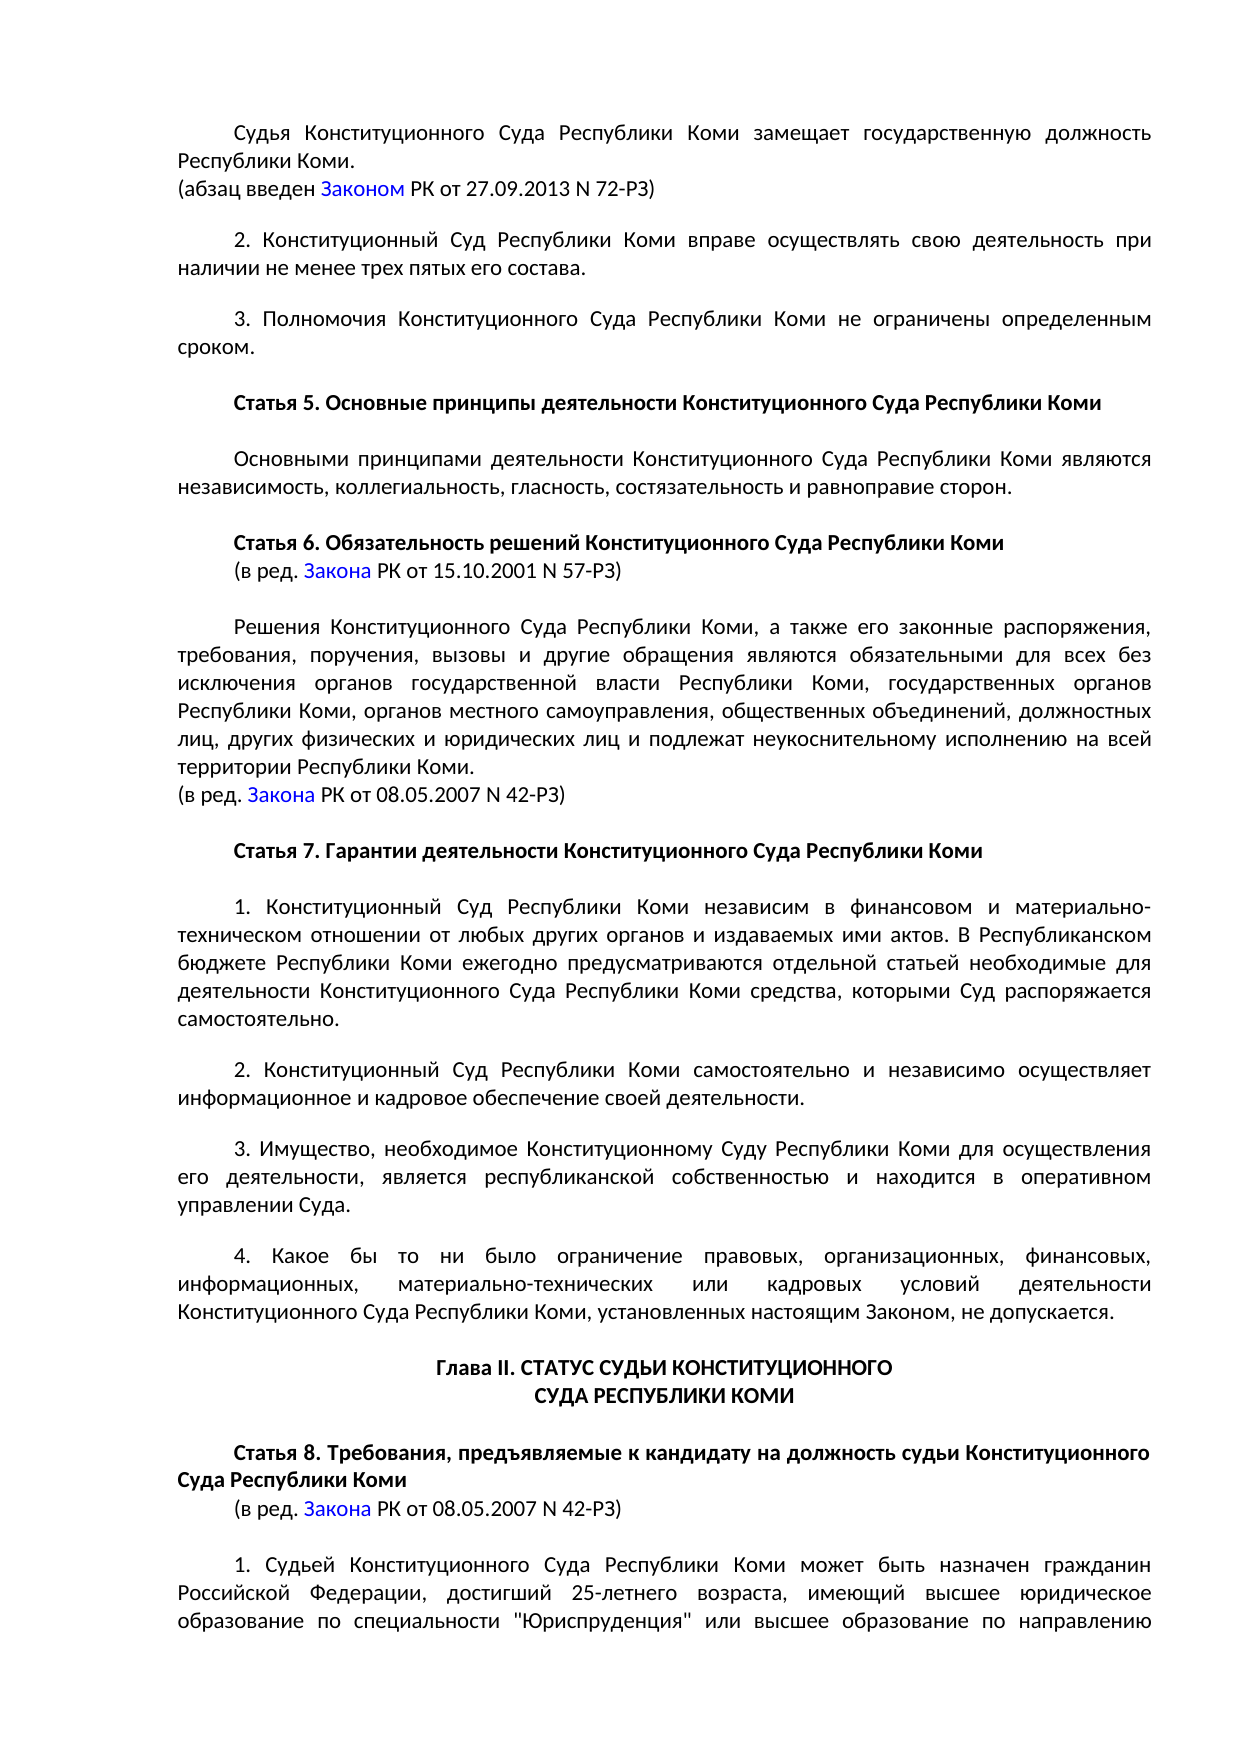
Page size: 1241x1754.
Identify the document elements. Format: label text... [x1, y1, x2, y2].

text (в ред. Закона РК от 08.05.2007 N 42-РЗ) [177, 1494, 1152, 1522]
title Глава II. СТАТУС СУДЬИ КОНСТИТУЦИОННОГО [177, 1353, 1152, 1382]
text 2. Конституционный Суд Республики Коми самостоятельно и независимо осуществляет информационное и кадровое обеспечение своей деятельности. [177, 1056, 1152, 1112]
title Статья 5. Основные принципы деятельности Конституционного Суда Республики Коми [177, 388, 1152, 416]
text (абзац введен Законом РК от 27.09.2013 N 72-РЗ) [177, 174, 1152, 202]
text Основными принципами деятельности Конституционного Суда Республики Коми являются независимость, коллегиальность, гласность, состязательность и равноправие сторон. [177, 444, 1152, 500]
title СУДА РЕСПУБЛИКИ КОМИ [177, 1382, 1152, 1409]
text (в ред. Закона РК от 15.10.2001 N 57-РЗ) [177, 556, 1152, 584]
text Судья Конституционного Суда Республики Коми замещает государственную должность Республики Коми. [177, 118, 1152, 174]
text (в ред. Закона РК от 08.05.2007 N 42-РЗ) [177, 780, 1152, 808]
title Статья 8. Требования, предъявляемые к кандидату на должность судьи Конституционного Суда Республики Коми [177, 1438, 1152, 1494]
text Решения Конституционного Суда Республики Коми, а также его законные распоряжения, требования, поручения, вызовы и другие обращения являются обязательными для всех без исключения органов государственной власти Республики Коми, государственных органов Республики Коми, органов местного самоуправления, общественных объединений, должностных лиц, других физических и юридических лиц и подлежат неукоснительному исполнению на всей территории Республики Коми. [177, 612, 1152, 780]
text 2. Конституционный Суд Республики Коми вправе осуществлять свою деятельность при наличии не менее трех пятых его состава. [177, 225, 1152, 281]
title Статья 6. Обязательность решений Конституционного Суда Республики Коми [177, 528, 1152, 556]
text 3. Имущество, необходимое Конституционному Суду Республики Коми для осуществления его деятельности, является республиканской собственностью и находится в оперативном управлении Суда. [177, 1134, 1152, 1218]
text 4. Какое бы то ни было ограничение правовых, организационных, финансовых, информационных, материально-технических или кадровых условий деятельности Конституционного Суда Республики Коми, установленных настоящим Законом, не допускается. [177, 1241, 1152, 1326]
text 1. Конституционный Суд Республики Коми независим в финансовом и материально-техническом отношении от любых других органов и издаваемых ими актов. В Республиканском бюджете Республики Коми ежегодно предусматриваются отдельной статьей необходимые для деятельности Конституционного Суда Республики Коми средства, которыми Суд распоряжается самостоятельно. [177, 892, 1152, 1033]
title Статья 7. Гарантии деятельности Конституционного Суда Республики Коми [177, 836, 1152, 864]
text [177, 1550, 1152, 1634]
text 3. Полномочия Конституционного Суда Республики Коми не ограничены определенным сроком. [177, 304, 1152, 360]
